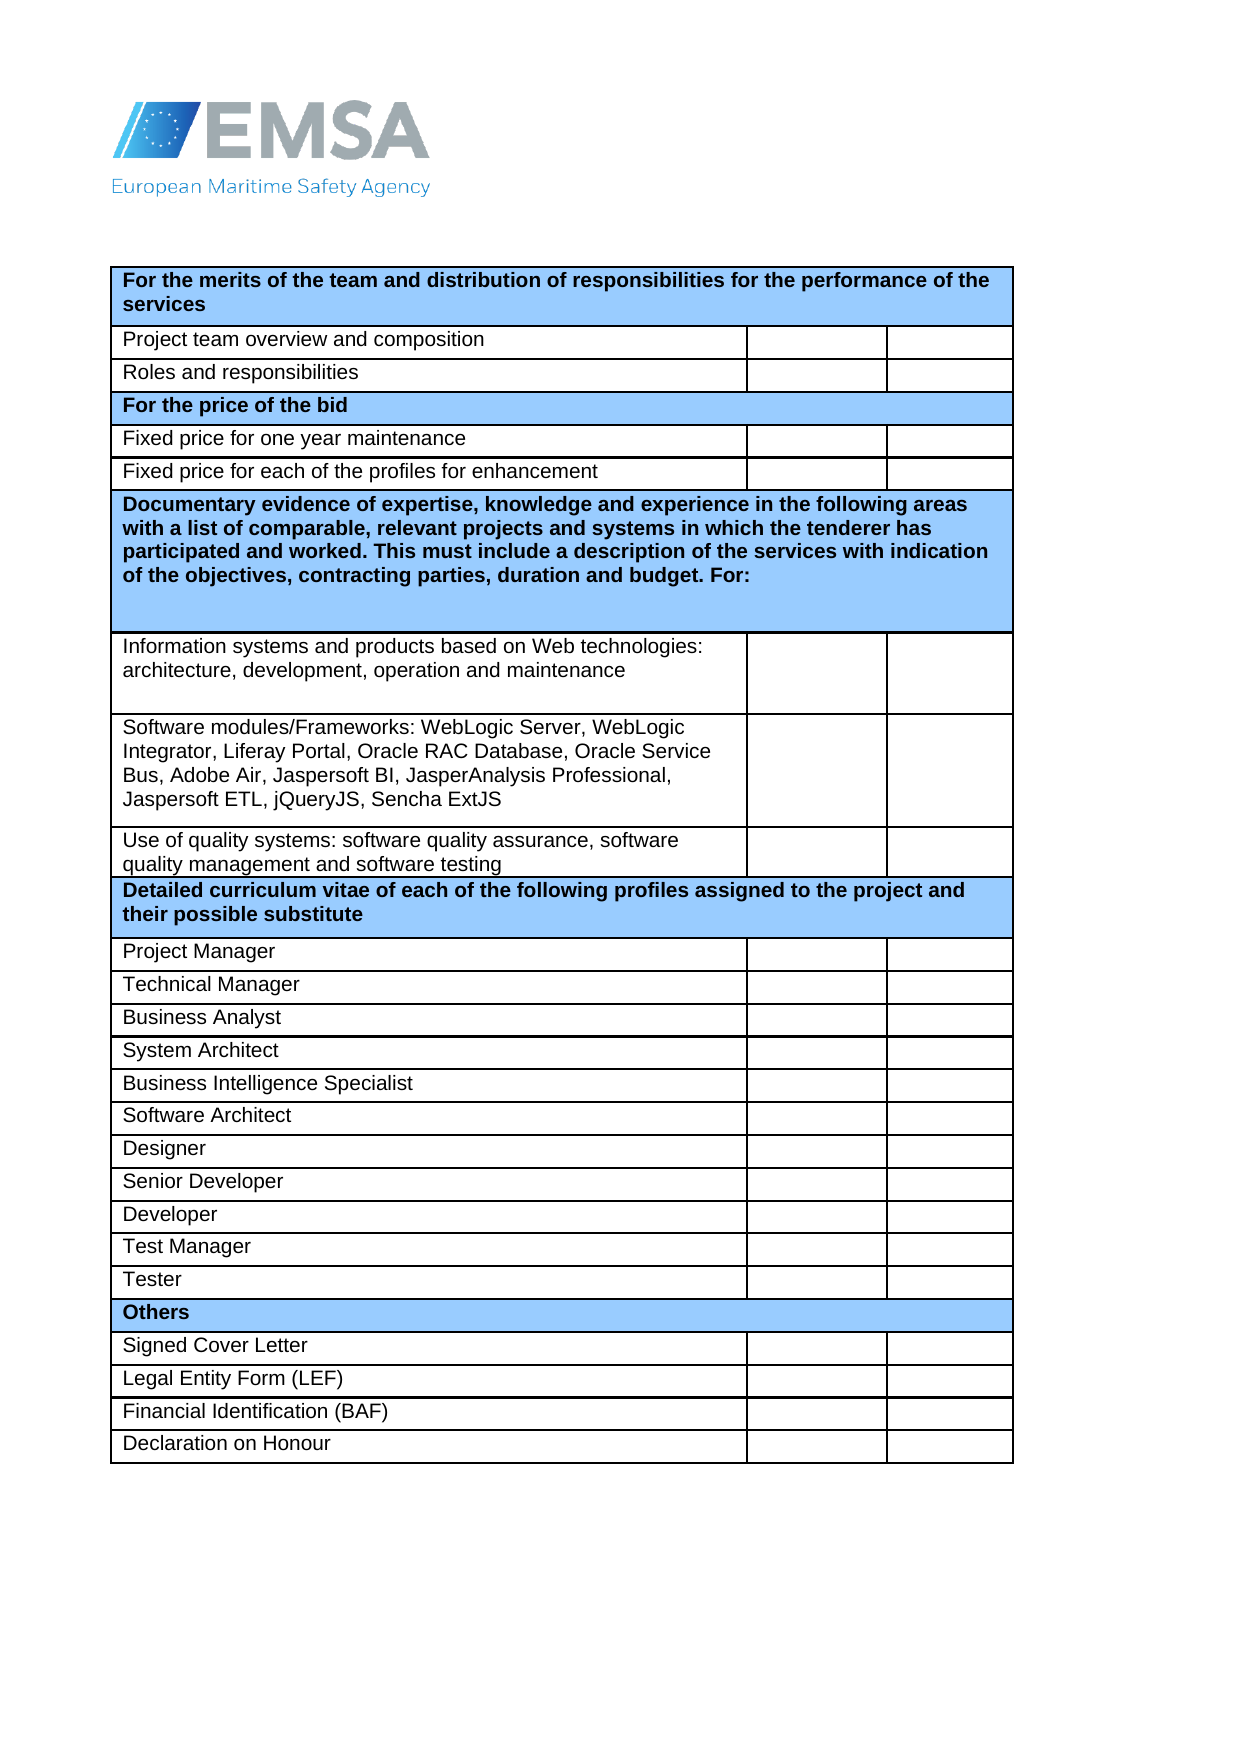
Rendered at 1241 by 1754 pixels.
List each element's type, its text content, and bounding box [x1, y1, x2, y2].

table_cell [748, 426, 886, 456]
table_cell [748, 1333, 886, 1363]
table_cell Project team overview and composition [112, 327, 746, 358]
table_cell Project Manager [112, 939, 746, 970]
table_cell Information systems and products based on Web technologies: architecture, development, operation and maintenance [112, 634, 746, 713]
table_cell Fixed price for each of the profiles for enhancement [112, 459, 746, 489]
table_cell For the merits of the team and distribution of responsibilities for the performance of the services [112, 268, 1012, 325]
table_cell [748, 1267, 886, 1298]
table_cell Tester [112, 1267, 746, 1298]
table_cell System Architect [112, 1038, 746, 1068]
table_cell Developer [112, 1202, 746, 1232]
table_cell [888, 1431, 1012, 1462]
table_cell [748, 1234, 886, 1265]
table_cell Senior Developer [112, 1169, 746, 1199]
table_cell [748, 1070, 886, 1101]
table_cell [748, 327, 886, 358]
table_cell Legal Entity Form (LEF) [112, 1366, 746, 1396]
table_cell [888, 1399, 1012, 1429]
table_cell [888, 1070, 1012, 1101]
table_cell [748, 939, 886, 970]
table_cell Detailed curriculum vitae of each of the following profiles assigned to the project and their possible substitute [112, 878, 1012, 937]
table_cell [888, 1038, 1012, 1068]
table_cell [888, 1234, 1012, 1265]
table_cell Business Analyst [112, 1005, 746, 1035]
table_cell [888, 1005, 1012, 1035]
picture [112, 100, 430, 197]
table_cell [748, 1366, 886, 1396]
table_cell [748, 1005, 886, 1035]
table_cell [888, 1333, 1012, 1363]
table_cell [888, 828, 1012, 876]
table_cell [888, 360, 1012, 391]
table_cell Fixed price for one year maintenance [112, 426, 746, 456]
table_cell Software Architect [112, 1103, 746, 1134]
table_cell [888, 972, 1012, 1003]
table_cell [748, 360, 886, 391]
table_cell [888, 1103, 1012, 1134]
table_cell [748, 828, 886, 876]
table_cell Software modules/Frameworks: WebLogic Server, WebLogic Integrator, Liferay Portal, Oracle RAC Database, Oracle Service Bus, Adobe Air, Jaspersoft BI, JasperAnalysis Professional, Jaspersoft ETL, jQueryJS, Sencha ExtJS [112, 715, 746, 826]
table_cell Signed Cover Letter [112, 1333, 746, 1363]
table_cell [748, 1399, 886, 1429]
table_cell [748, 1103, 886, 1134]
table_cell [748, 1202, 886, 1232]
table_cell Designer [112, 1136, 746, 1167]
table_cell [748, 1431, 886, 1462]
table_cell [888, 1267, 1012, 1298]
table_cell Roles and responsibilities [112, 360, 746, 391]
table_cell Technical Manager [112, 972, 746, 1003]
table_cell Use of quality systems: software quality assurance, software quality management and software testing [112, 828, 746, 876]
table_cell [888, 426, 1012, 456]
table_cell Others [112, 1300, 1012, 1331]
table_cell [888, 939, 1012, 970]
table_cell [748, 634, 886, 713]
table_cell [888, 1202, 1012, 1232]
table_cell [888, 1366, 1012, 1396]
table_cell Business Intelligence Specialist [112, 1070, 746, 1101]
table_cell [888, 459, 1012, 489]
table_cell [748, 459, 886, 489]
table_cell [888, 327, 1012, 358]
table_cell [888, 1169, 1012, 1199]
table_cell Test Manager [112, 1234, 746, 1265]
table_cell [748, 972, 886, 1003]
table_cell [888, 715, 1012, 826]
table_cell Documentary evidence of expertise, knowledge and experience in the following areas with a list of comparable, relevant projects and systems in which the tenderer has participated and worked. This must include a description of the services with indication of the objectives, contracting parties, duration and budget. For: [112, 491, 1012, 631]
table_cell [748, 715, 886, 826]
table_cell For the price of the bid [112, 393, 1012, 424]
table_cell [748, 1038, 886, 1068]
table_cell [888, 1136, 1012, 1167]
table_cell Declaration on Honour [112, 1431, 746, 1462]
table_cell [748, 1136, 886, 1167]
table_cell [888, 634, 1012, 713]
table_cell Financial Identification (BAF) [112, 1399, 746, 1429]
table_cell [748, 1169, 886, 1199]
